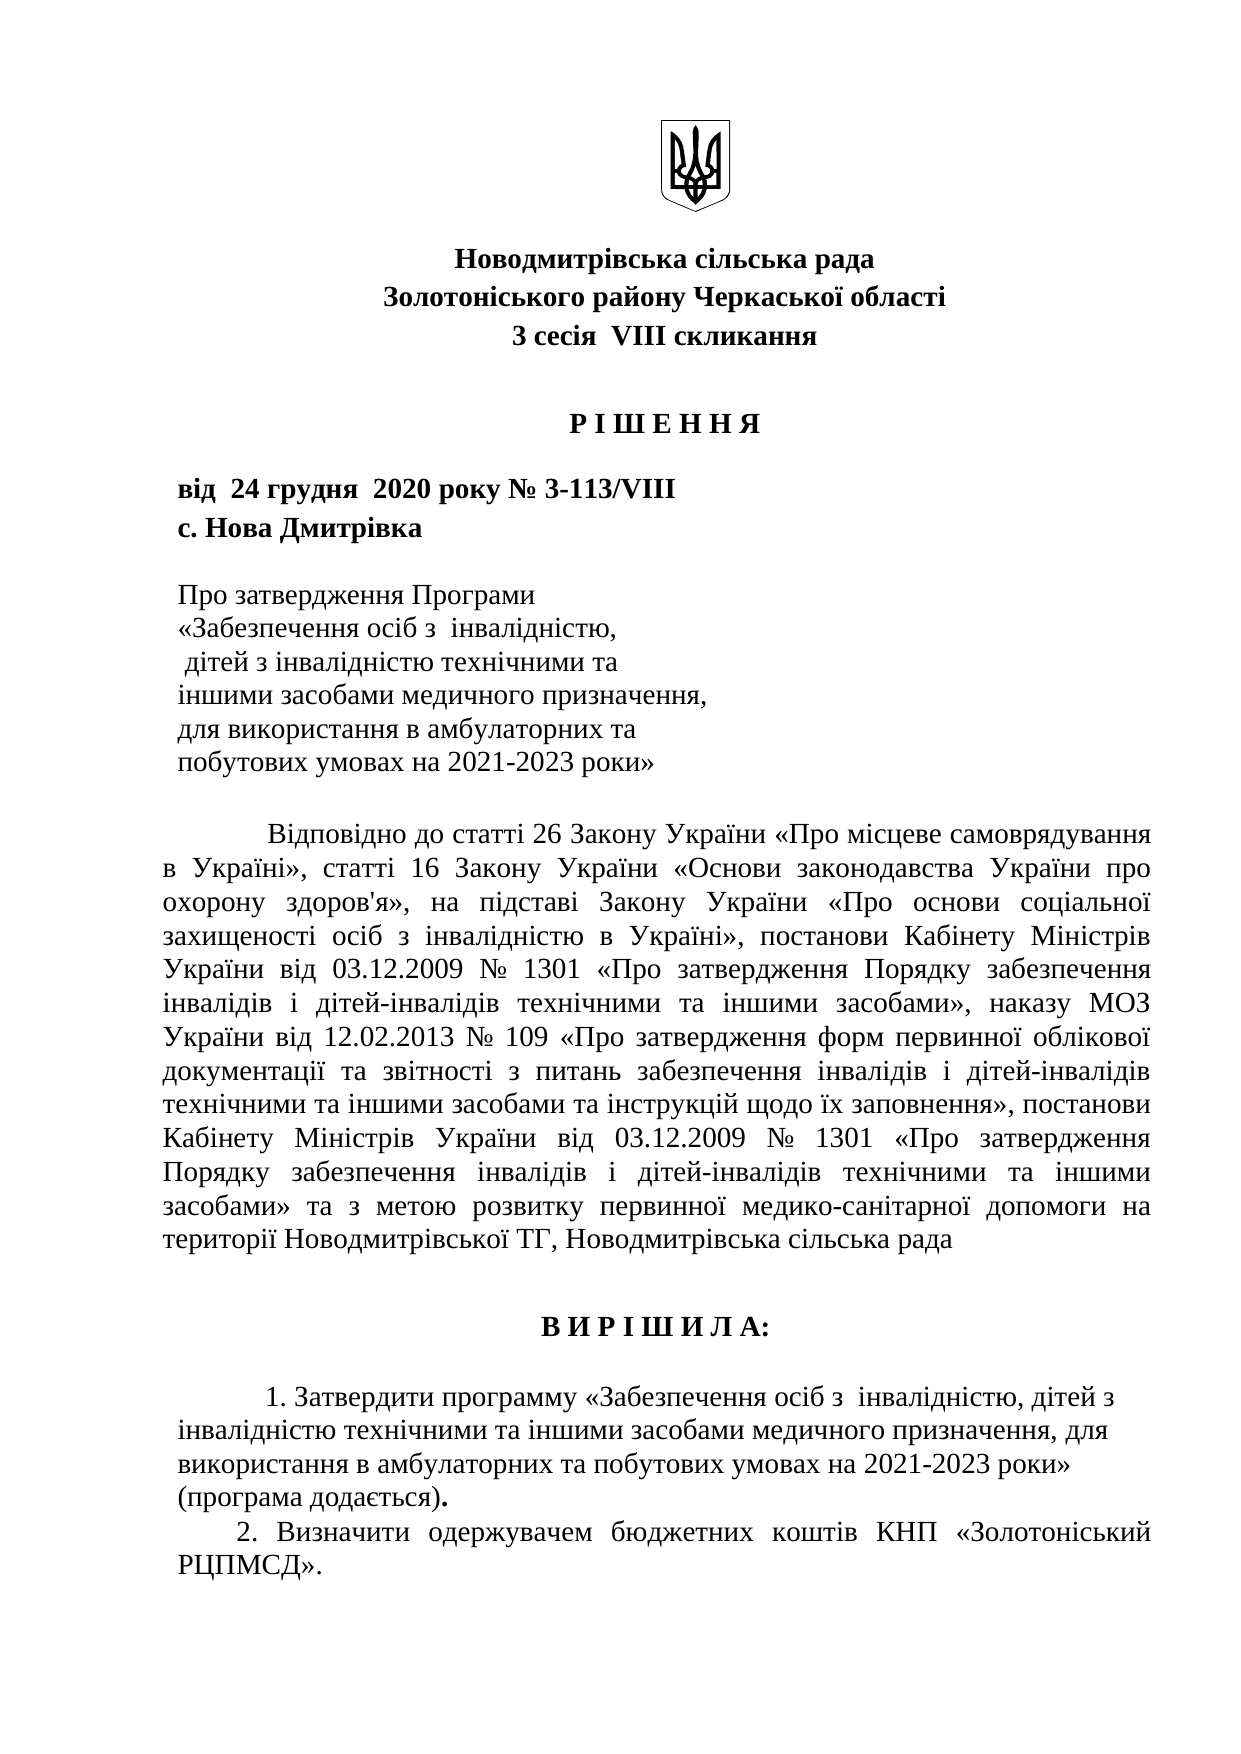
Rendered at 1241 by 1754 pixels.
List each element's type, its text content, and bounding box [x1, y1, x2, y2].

text для використання в амбулаторних та [177, 711, 1152, 745]
text В И Р І Ш И Л А: [103, 1309, 1152, 1342]
text Про затвердження Програми [177, 577, 1152, 611]
text 3 сесія VIІІ скликання [177, 318, 1152, 351]
text дітей з інвалідністю технічними та іншими засобами медичного призначення, [177, 644, 1152, 711]
text від 24 грудня 2020 року № 3-113/VІІІ [177, 472, 1152, 505]
text 2. Визначити одержувачем бюджетних коштів КНП «Золотоніський РЦПМСД». [177, 1514, 1152, 1581]
text с. Нова Дмитрівка [177, 510, 1152, 544]
text Новодмитрівська сільська рада [177, 241, 1152, 274]
text Відповідно до статті 26 Закону України «Про місцеве самоврядування в Україні», статті 16 Закону України «Основи законодавства України про охорону здоров'я», на підставі Закону України «Про основи соціальної захищеності осіб з інвалідністю в Україні», постанови Кабінету Міністрів України від 03.12.2009 № 1301 «Про затвердження Порядку забезпечення інвалідів і дітей-інвалідів технічними та іншими засобами», наказу МОЗ України від 12.02.2013 № 109 «Про затвердження форм первинної облікової документації та звітності з питань забезпечення інвалідів і дітей-інвалідів технічними та іншими засобами та інструкцій щодо їх заповнення», постанови Кабінету Міністрів України від 03.12.2009 № 1301 «Про затвердження Порядку забезпечення інвалідів і дітей-інвалідів технічними та іншими засобами» та з метою розвитку первинної медико-санітарної допомоги на території Новодмитрівської ТГ, Новодмитрівська сільська рада [162, 817, 1152, 1256]
text 1. Затвердити программу «Забезпечення осіб з інвалідністю, дітей з інвалідністю технічними та іншими засобами медичного призначення, для використання в амбулаторних та побутових умовах на 2021-2023 роки» (програма додається). [177, 1379, 1152, 1514]
text «Забезпечення осіб з інвалідністю, [177, 611, 1152, 644]
text Р І Ш Е Н Н Я [177, 406, 1152, 439]
text побутових умовах на 2021-2023 роки» [177, 745, 1152, 778]
text Золотоніського району Черкаської області [177, 279, 1152, 313]
